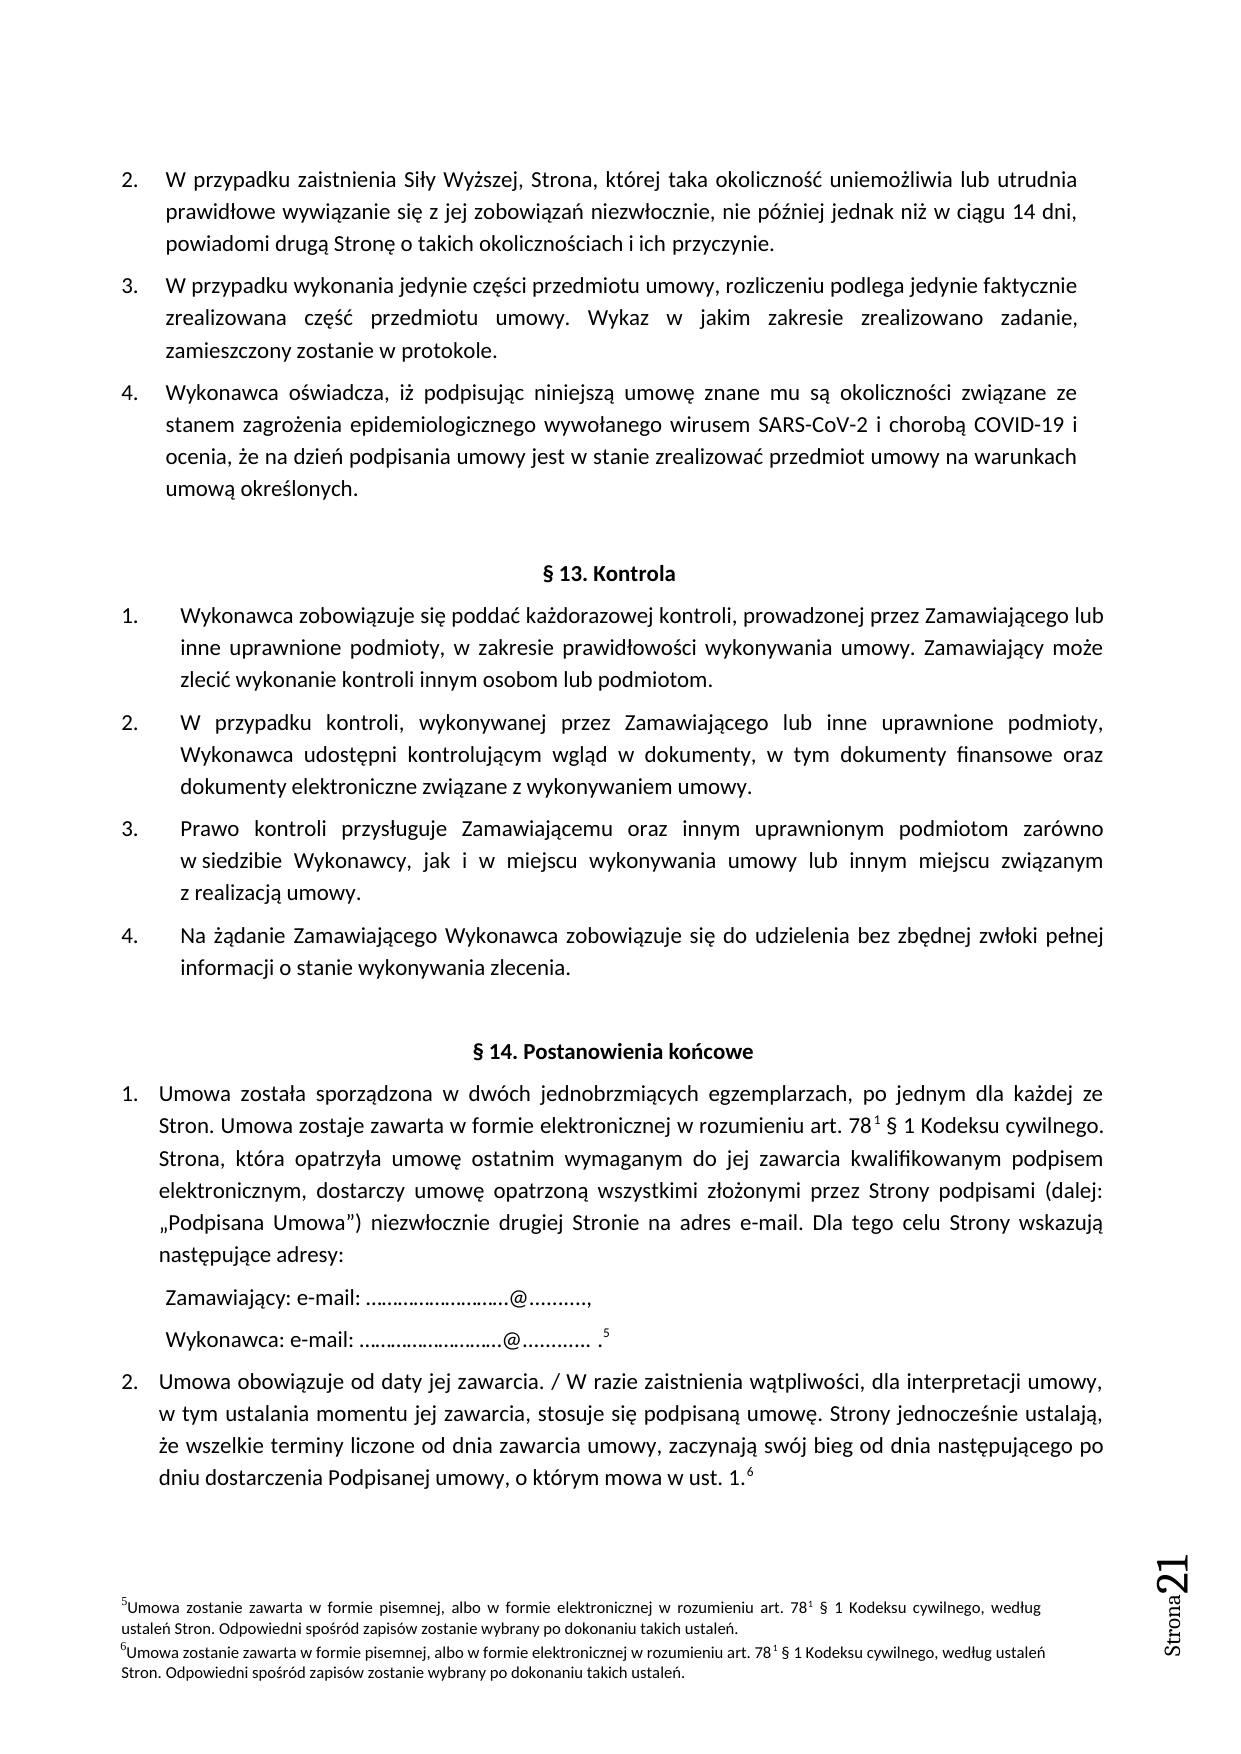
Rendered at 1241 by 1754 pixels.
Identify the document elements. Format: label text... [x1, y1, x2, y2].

list Wykonawca oświadcza, iż podpisując niniejszą umowę znane mu są okoliczności związane ze stanem zagrożenia epidemiologicznego wywołanego wirusem SARS-CoV-2 i chorobą COVID-19 i ocenia, że na dzień podpisania umowy jest w stanie zrealizować przedmiot umowy na warunkach umową określonych. [121, 378, 1079, 502]
list W przypadku zaistnienia Siły Wyższej, Strona, której taka okoliczność uniemożliwia lub utrudnia prawidłowe wywiązanie się z jej zobowiązań niezwłocznie, nie później jednak niż w ciągu 14 dni, powiadomi drugą Stronę o takich okolicznościach i ich przyczynie. [121, 165, 1079, 257]
text § 14. Postanowienia końcowe [121, 1037, 1105, 1065]
list Prawo kontroli przysługuje Zamawiającemu oraz innym uprawnionym podmiotom zarówno w siedzibie Wykonawcy, jak i w miejscu wykonywania umowy lub innym miejscu związanym z realizacją umowy. [121, 814, 1105, 907]
list Wykonawca zobowiązuje się poddać każdorazowej kontroli, prowadzonej przez Zamawiającego lub inne uprawnione podmioty, w zakresie prawidłowości wykonywania umowy. Zamawiający może zlecić wykonanie kontroli innym osobom lub podmiotom. [121, 601, 1105, 693]
text § 13. Kontrola [113, 559, 1105, 587]
list Umowa została sporządzona w dwóch jednobrzmiących egzemplarzach, po jednym dla każdej ze Stron. Umowa zostaje zawarta w formie elektronicznej w rozumieniu art. 781 § 1 Kodeksu cywilnego. Strona, która opatrzyła umowę ostatnim wymaganym do jej zawarcia kwalifikowanym podpisem elektronicznym, dostarczy umowę opatrzoną wszystkimi złożonymi przez Strony podpisami (dalej: „Podpisana Umowa”) niezwłocznie drugiej Stronie na adres e-mail. Dla tego celu Strony wskazują następujące adresy: [121, 1079, 1105, 1268]
text Wykonawca: e-mail: ………………………@............ . [106, 1325, 1105, 1353]
list Umowa obowiązuje od daty jej zawarcia. / W razie zaistnienia wątpliwości, dla interpretacji umowy, w tym ustalania momentu jej zawarcia, stosuje się podpisaną umowę. Strony jednocześnie ustalają, że wszelkie terminy liczone od dnia zawarcia umowy, zaczynają swój bieg od dnia następującego po dniu dostarczenia Podpisanej umowy, o którym mowa w ust. 1. [121, 1367, 1105, 1492]
list W przypadku kontroli, wykonywanej przez Zamawiającego lub inne uprawnione podmioty, Wykonawca udostępni kontrolującym wgląd w dokumenty, w tym dokumenty finansowe oraz dokumenty elektroniczne związane z wykonywaniem umowy. [121, 708, 1105, 800]
list W przypadku wykonania jedynie części przedmiotu umowy, rozliczeniu podlega jedynie faktycznie zrealizowana część przedmiotu umowy. Wykaz w jakim zakresie zrealizowano zadanie, zamieszczony zostanie w protokole. [121, 271, 1079, 364]
list Na żądanie Zamawiającego Wykonawca zobowiązuje się do udzielenia bez zbędnej zwłoki pełnej informacji o stanie wykonywania zlecenia. [121, 921, 1105, 981]
text Zamawiający: e-mail: ………………………@.........., [106, 1283, 1105, 1311]
